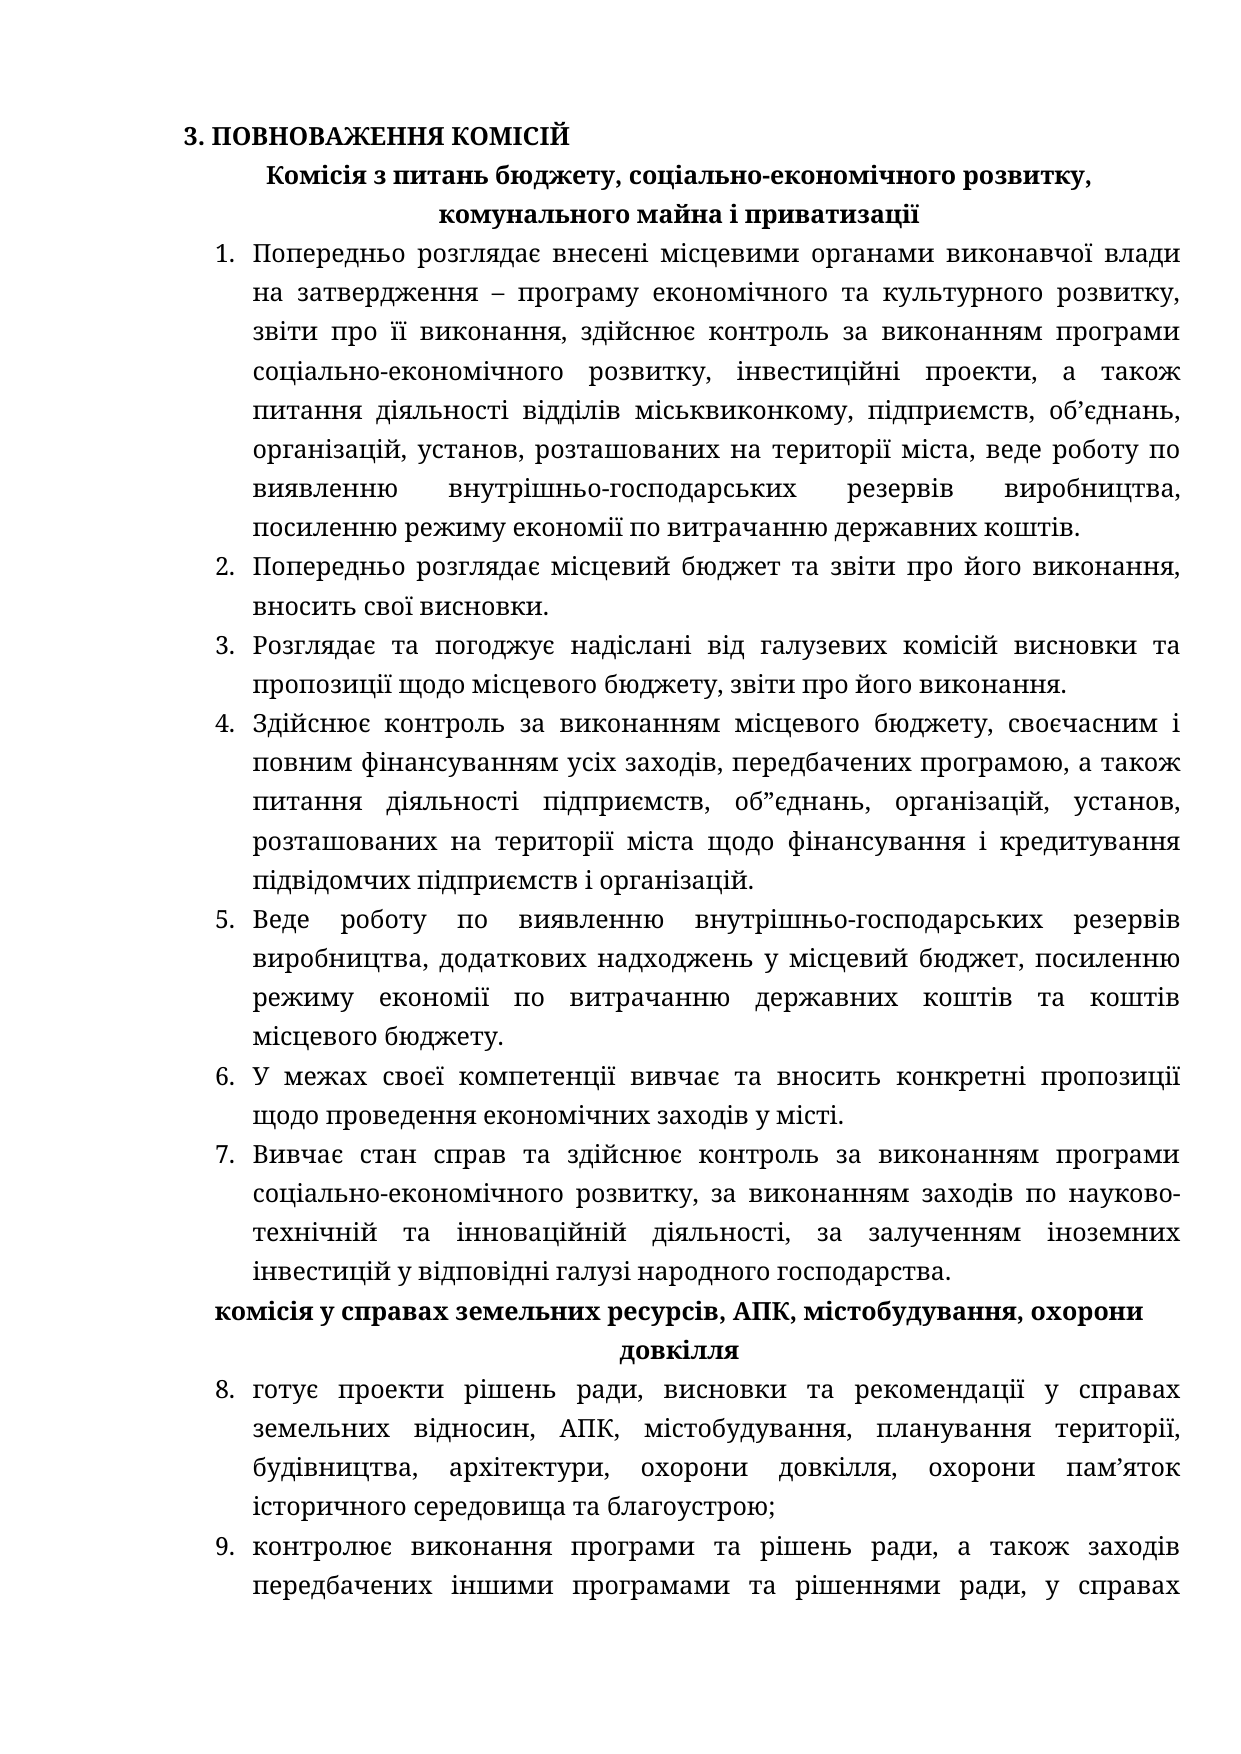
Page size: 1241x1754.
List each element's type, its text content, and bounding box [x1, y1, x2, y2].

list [215, 1528, 1181, 1601]
text 3. ПОВНОВАЖЕННЯ КОМІСІЙ [177, 118, 1181, 152]
list Здійснює контроль за виконанням місцевого бюджету, своєчасним і повним фінансуванням усіх заходів, передбачених програмою, а також питання діяльності підприємств, об”єднань, організацій, установ, розташованих на території міста щодо фінансування і кредитування підвідомчих підприємств і організацій. [215, 706, 1181, 896]
list Попередньо розглядає внесені місцевими органами виконавчої влади на затвердження – програму економічного та культурного розвитку, звіти про її виконання, здійснює контроль за виконанням програми соціально-економічного розвитку, інвестиційні проекти, а також питання діяльності відділів міськвиконкому, підприємств, об’єднань, організацій, установ, розташованих на території міста, веде роботу по виявленню внутрішньо-господарських резервів виробництва, посиленню режиму економії по витрачанню державних коштів. [215, 236, 1181, 544]
text Комісія з питань бюджету, соціально-економічного розвитку, комунального майна і приватизації [177, 157, 1181, 231]
text комісія у справах земельних ресурсів, АПК, містобудування, охорони довкілля [177, 1293, 1181, 1366]
list У межах своєї компетенції вивчає та вносить конкретні пропозиції щодо проведення економічних заходів у місті. [215, 1058, 1181, 1131]
list Попередньо розглядає місцевий бюджет та звіти про його виконання, вносить свої висновки. [215, 549, 1181, 622]
list Вивчає стан справ та здійснює контроль за виконанням програми соціально-економічного розвитку, за виконанням заходів по науково-технічній та інноваційній діяльності, за залученням іноземних інвестицій у відповідні галузі народного господарства. [215, 1136, 1181, 1288]
list Веде роботу по виявленню внутрішньо-господарських резервів виробництва, додаткових надходжень у місцевий бюджет, посиленню режиму економії по витрачанню державних коштів та коштів місцевого бюджету. [215, 901, 1181, 1053]
list Розглядає та погоджує надіслані від галузевих комісій висновки та пропозиції щодо місцевого бюджету, звіти про його виконання. [215, 627, 1181, 701]
list готує проекти рішень ради, висновки та рекомендації у справах земельних відносин, АПК, містобудування, планування території, будівництва, архітектури, охорони довкілля, охорони пам’яток історичного середовища та благоустрою; [215, 1371, 1181, 1523]
